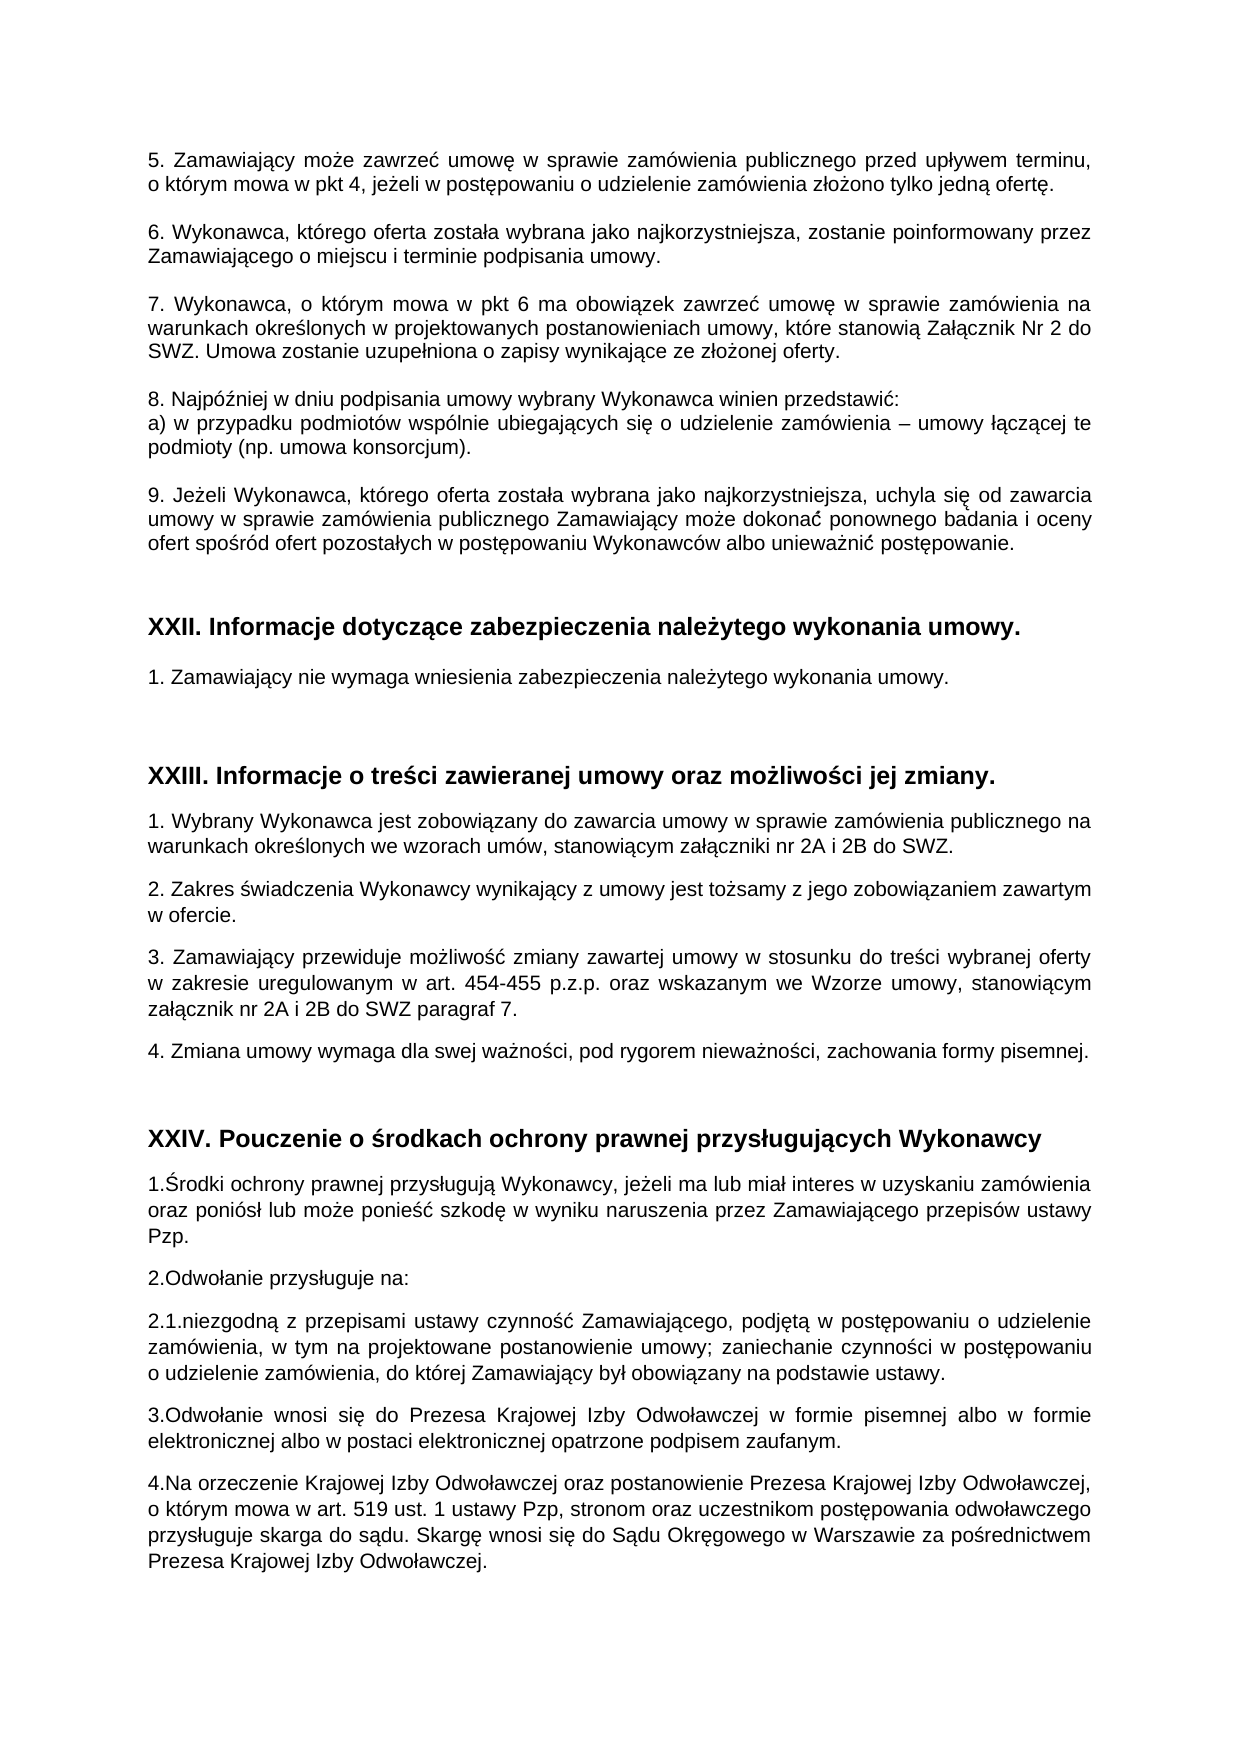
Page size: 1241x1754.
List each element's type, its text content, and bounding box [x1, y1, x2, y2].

text 4.Na orzeczenie Krajowej Izby Odwoławczej oraz postanowienie Prezesa Krajowej Izby Odwoławczej, o którym mowa w art. 519 ust. 1 ustawy Pzp, stronom oraz uczestnikom postępowania odwoławczego przysługuje skarga do sądu. Skargę wnosi się do Sądu Okręgowego w Warszawie za pośrednictwem Prezesa Krajowej Izby Odwoławczej. [148, 1471, 1093, 1573]
text 2. Zakres świadczenia Wykonawcy wynikający z umowy jest tożsamy z jego zobowiązaniem zawartym w ofercie. [148, 877, 1093, 927]
text 5. Zamawiający może zawrzeć umowę w sprawie zamówienia publicznego przed upływem terminu, o którym mowa w pkt 4, jeżeli w postępowaniu o udzielenie zamówienia złożono tylko jedną ofertę. [148, 148, 1093, 196]
text 2.Odwołanie przysługuje na: [148, 1266, 1093, 1290]
text 3.Odwołanie wnosi się do Prezesa Krajowej Izby Odwoławczej w formie pisemnej albo w formie elektronicznej albo w postaci elektronicznej opatrzone podpisem zaufanym. [148, 1403, 1093, 1453]
text XXIV. Pouczenie o środkach ochrony prawnej przysługujących Wykonawcy [148, 1124, 1093, 1153]
text 4. Zmiana umowy wymaga dla swej ważności, pod rygorem nieważności, zachowania formy pisemnej. [148, 1039, 1093, 1063]
text 8. Najpóźniej w dniu podpisania umowy wybrany Wykonawca winien przedstawić: [148, 387, 1093, 411]
text XXIII. Informacje o treści zawieranej umowy oraz możliwości jej zmiany. [148, 761, 1093, 789]
text 1. Zamawiający nie wymaga wniesienia zabezpieczenia należytego wykonania umowy. [148, 665, 1093, 689]
text 7. Wykonawca, o którym mowa w pkt 6 ma obowiązek zawrzeć umowę w sprawie zamówienia na warunkach określonych w projektowanych postanowieniach umowy, które stanowią Załącznik Nr 2 do SWZ. Umowa zostanie uzupełniona o zapisy wynikające ze złożonej oferty. [148, 291, 1093, 363]
text 3. Zamawiający przewiduje możliwość zmiany zawartej umowy w stosunku do treści wybranej oferty w zakresie uregulowanym w art. 454-455 p.z.p. oraz wskazanym we Wzorze umowy, stanowiącym załącznik nr 2A i 2B do SWZ paragraf 7. [148, 945, 1093, 1021]
text 6. Wykonawca, którego oferta została wybrana jako najkorzystniejsza, zostanie poinformowany przez Zamawiającego o miejscu i terminie podpisania umowy. [148, 219, 1093, 267]
text XXII. Informacje dotyczące zabezpieczenia należytego wykonania umowy. [148, 612, 1093, 641]
text a) w przypadku podmiotów wspólnie ubiegających się o udzielenie zamówienia – umowy łączącej te podmioty (np. umowa konsorcjum). [148, 411, 1093, 459]
text 1.Środki ochrony prawnej przysługują Wykonawcy, jeżeli ma lub miał interes w uzyskaniu zamówienia oraz poniósł lub może ponieść szkodę w wyniku naruszenia przez Zamawiającego przepisów ustawy Pzp. [148, 1172, 1093, 1248]
text 9. Jeżeli Wykonawca, którego oferta została wybrana jako najkorzystniejsza, uchyla się̨ od zawarcia umowy w sprawie zamówienia publicznego Zamawiający może dokonać́ ponownego badania i oceny ofert spośród ofert pozostałych w postępowaniu Wykonawców albo unieważnić́ postępowanie. [148, 483, 1093, 555]
text 1. Wybrany Wykonawca jest zobowiązany do zawarcia umowy w sprawie zamówienia publicznego na warunkach określonych we wzorach umów, stanowiącym załączniki nr 2A i 2B do SWZ. [148, 808, 1093, 858]
text 2.1.niezgodną z przepisami ustawy czynność Zamawiającego, podjętą w postępowaniu o udzielenie zamówienia, w tym na projektowane postanowienie umowy; zaniechanie czynności w postępowaniu o udzielenie zamówienia, do której Zamawiający był obowiązany na podstawie ustawy. [148, 1309, 1093, 1384]
